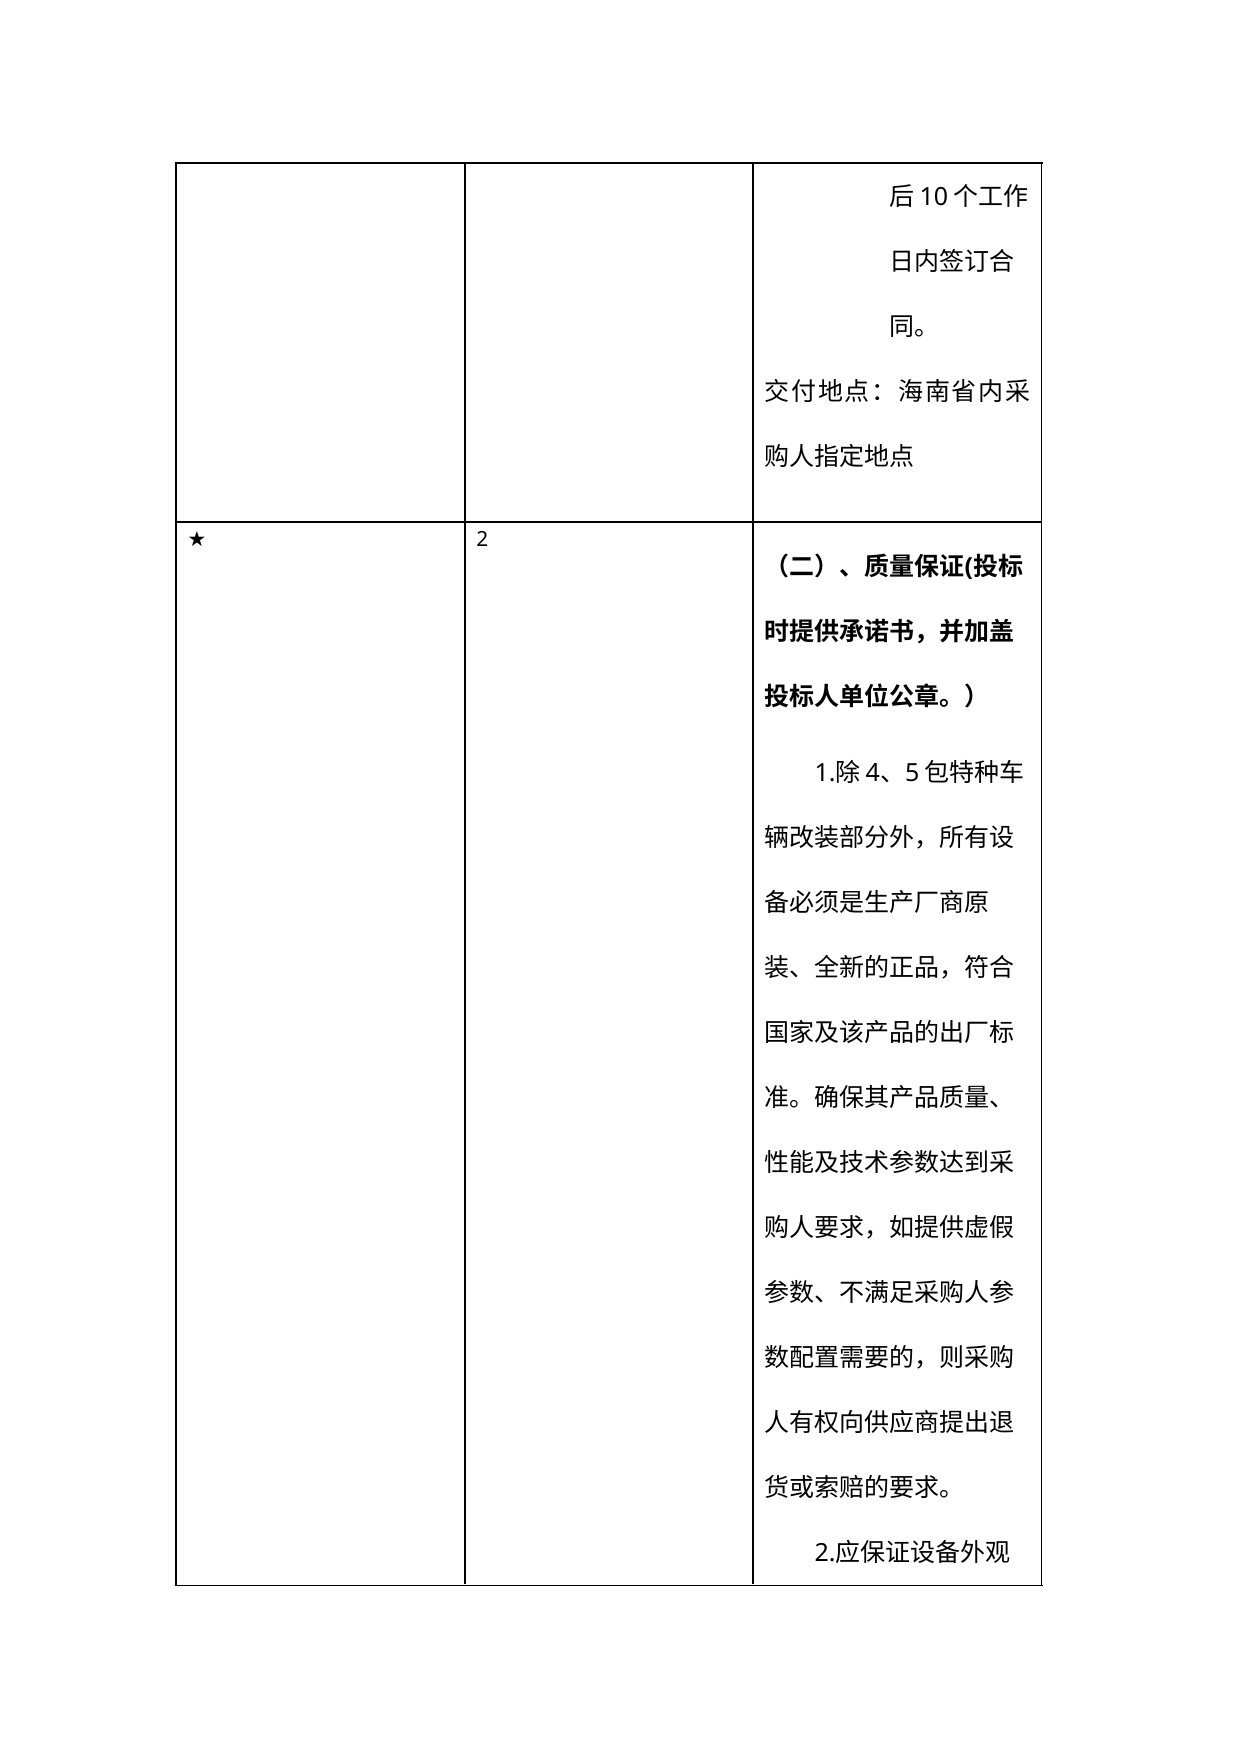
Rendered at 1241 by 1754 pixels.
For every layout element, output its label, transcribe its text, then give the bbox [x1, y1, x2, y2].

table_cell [754, 523, 1041, 1584]
table_cell ★ [177, 523, 464, 1584]
table_cell ★ [177, 164, 464, 521]
table_cell 1 [466, 164, 752, 521]
table_cell 2 [466, 523, 752, 1584]
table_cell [754, 164, 1041, 521]
